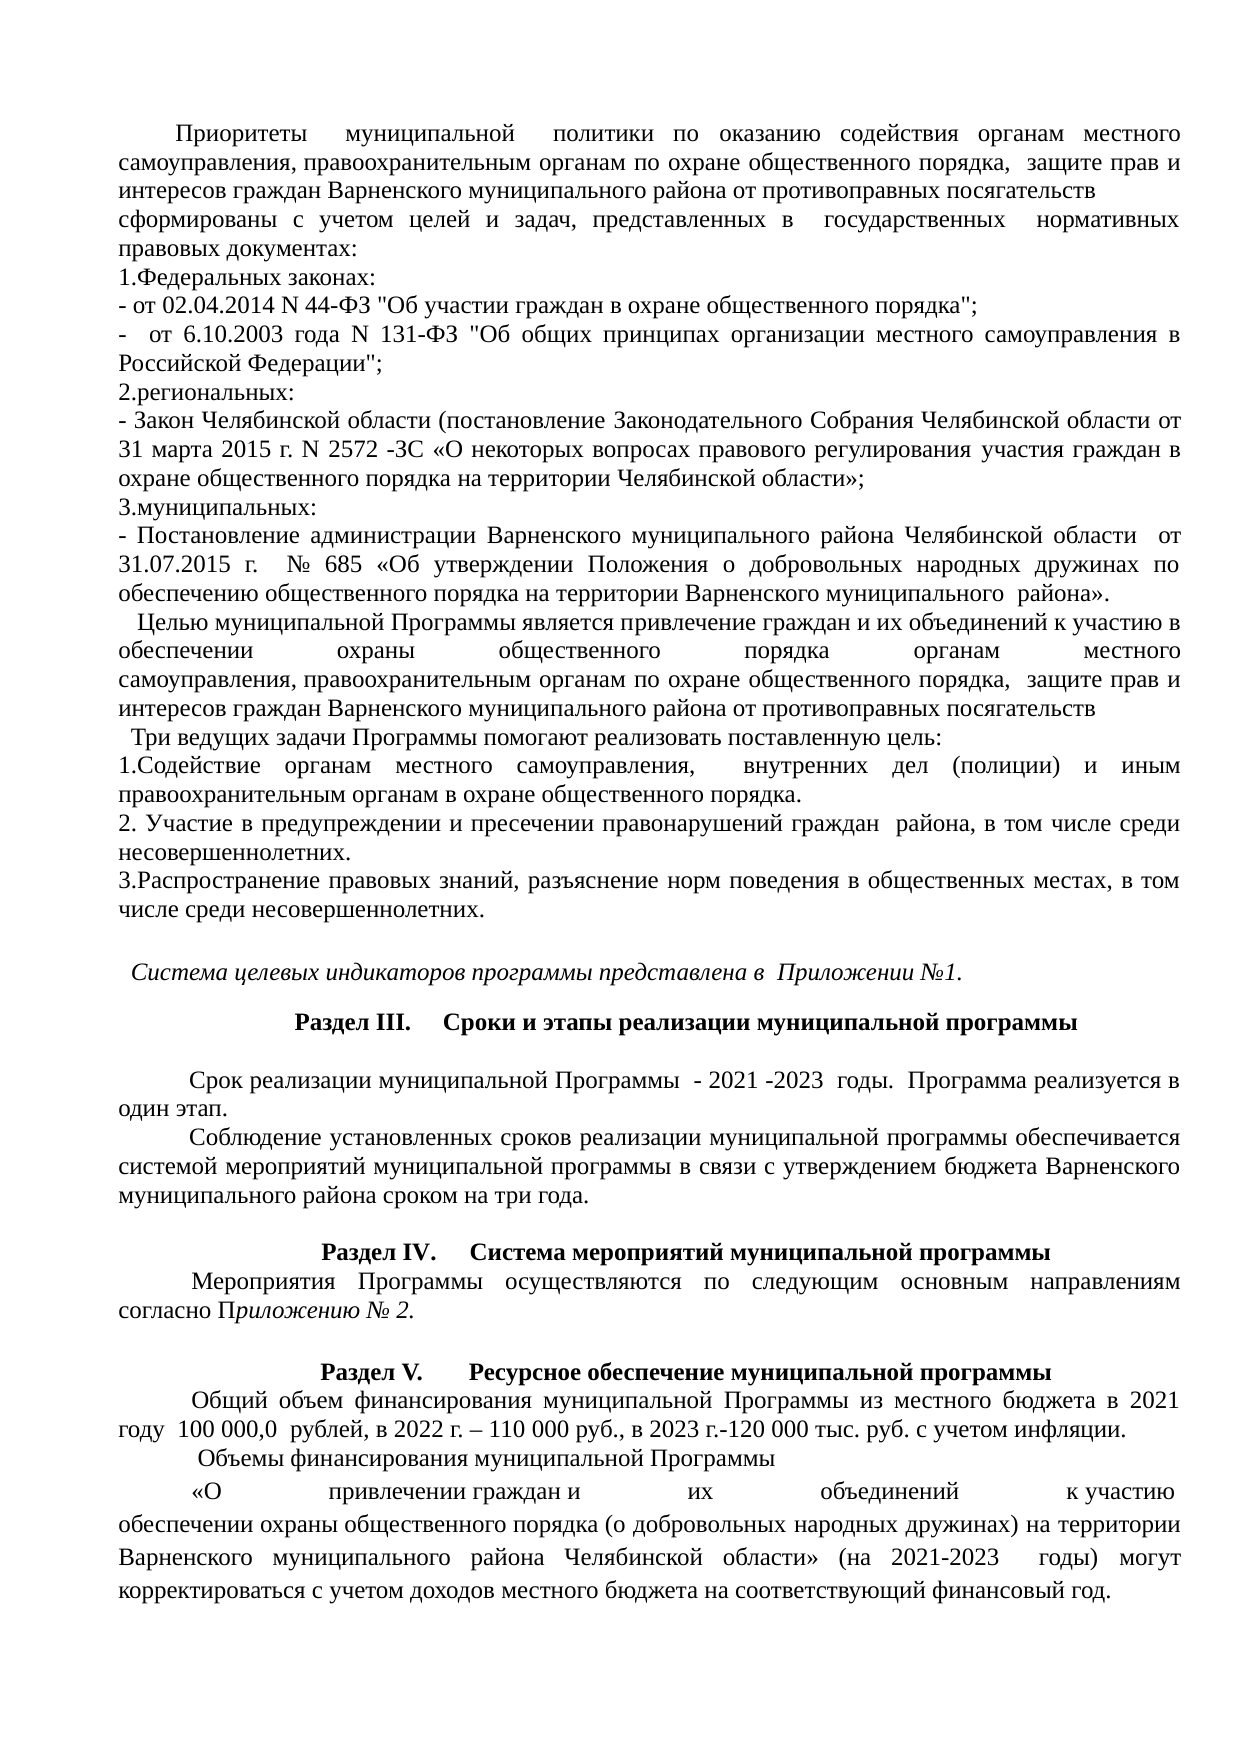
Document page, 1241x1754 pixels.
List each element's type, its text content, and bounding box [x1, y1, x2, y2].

subtitle Раздел III. Сроки и этапы реализации муниципальной программы [118, 1007, 1181, 1036]
text 2.региональных: [118, 377, 1181, 406]
text Общий объем финансирования муниципальной Программы из местного бюджета в 2021 году 100 000,0 рублей, в 2022 г. – 110 000 руб., в 2023 г.-120 000 тыс. руб. с учетом инфляции. [118, 1385, 1181, 1443]
text Соблюдение установленных сроков реализации муниципальной программы обеспечивается системой мероприятий муниципальной программы в связи с утверждением бюджета Варненского муниципального района сроком на три года. [118, 1122, 1181, 1208]
text - Постановление администрации Варненского муниципального района Челябинской области от 31.07.2015 г. № 685 «Об утверждении Положения о добровольных народных дружинах по обеспечению общественного порядка на территории Варненского муниципального района». [118, 521, 1181, 607]
text Целью муниципальной Программы является привлечение граждан и их объединений к участию в обеспечении охраны общественного порядка органам местного самоуправления, правоохранительным органам по охране общественного порядка, защите прав и интересов граждан Варненского муниципального района от противоправных посягательств [118, 607, 1181, 722]
text 2. Участие в предупреждении и пресечении правонарушений граждан района, в том числе среди несовершеннолетних. [118, 808, 1181, 866]
text Раздел V. Ресурсное обеспечение муниципальной программы [118, 1357, 1181, 1385]
text Мероприятия Программы осуществляются по следующим основным направлениям согласно Приложению № 2. [118, 1266, 1181, 1323]
text - от 02.04.2014 N 44-ФЗ "Об участии граждан в охране общественного порядка"; [118, 291, 1181, 319]
text 1.Содействие органам местного самоуправления, внутренних дел (полиции) и иным правоохранительным органам в охране общественного порядка. [118, 751, 1181, 808]
text Три ведущих задачи Программы помогают реализовать поставленную цель: [118, 722, 1181, 751]
text Раздел IV. Система мероприятий муниципальной программы [118, 1237, 1181, 1266]
text 1.Федеральных законах: [118, 262, 1181, 291]
text Приоритеты муниципальной политики по оказанию содействия органам местного самоуправления, правоохранительным органам по охране общественного порядка, защите прав и интересов граждан Варненского муниципального района от противоправных посягательств [118, 118, 1181, 204]
text сформированы с учетом целей и задач, представленных в государственных нормативных правовых документах: [118, 204, 1181, 262]
text «О привлечении граждан и их объединений к участию обеспечении охраны общественного порядка (о добровольных народных дружинах) на территории Варненского муниципального района Челябинской области» (на 2021-2023 годы) могут корректироваться с учетом доходов местного бюджета на соответствующий финансовый год. [118, 1476, 1181, 1604]
text - от 6.10.2003 года N 131-ФЗ "Об общих принципах организации местного самоуправления в Российской Федерации"; [118, 319, 1181, 377]
text 3.Распространение правовых знаний, разъяснение норм поведения в общественных местах, в том числе среди несовершеннолетних. [118, 866, 1181, 923]
text - Закон Челябинской области (постановление Законодательного Собрания Челябинской области от 31 марта 2015 г. N 2572 -ЗС «О некоторых вопросах правового регулирования участия граждан в охране общественного порядка на территории Челябинской области»; [118, 406, 1181, 492]
text Объемы финансирования муниципальной Программы [118, 1443, 1181, 1472]
text Система целевых индикаторов программы представлена в Приложении №1. [118, 957, 1181, 986]
text 3.муниципальных: [118, 492, 1181, 521]
text Срок реализации муниципальной Программы - 2021 -2023 годы. Программа реализуется в один этап. [118, 1065, 1181, 1122]
